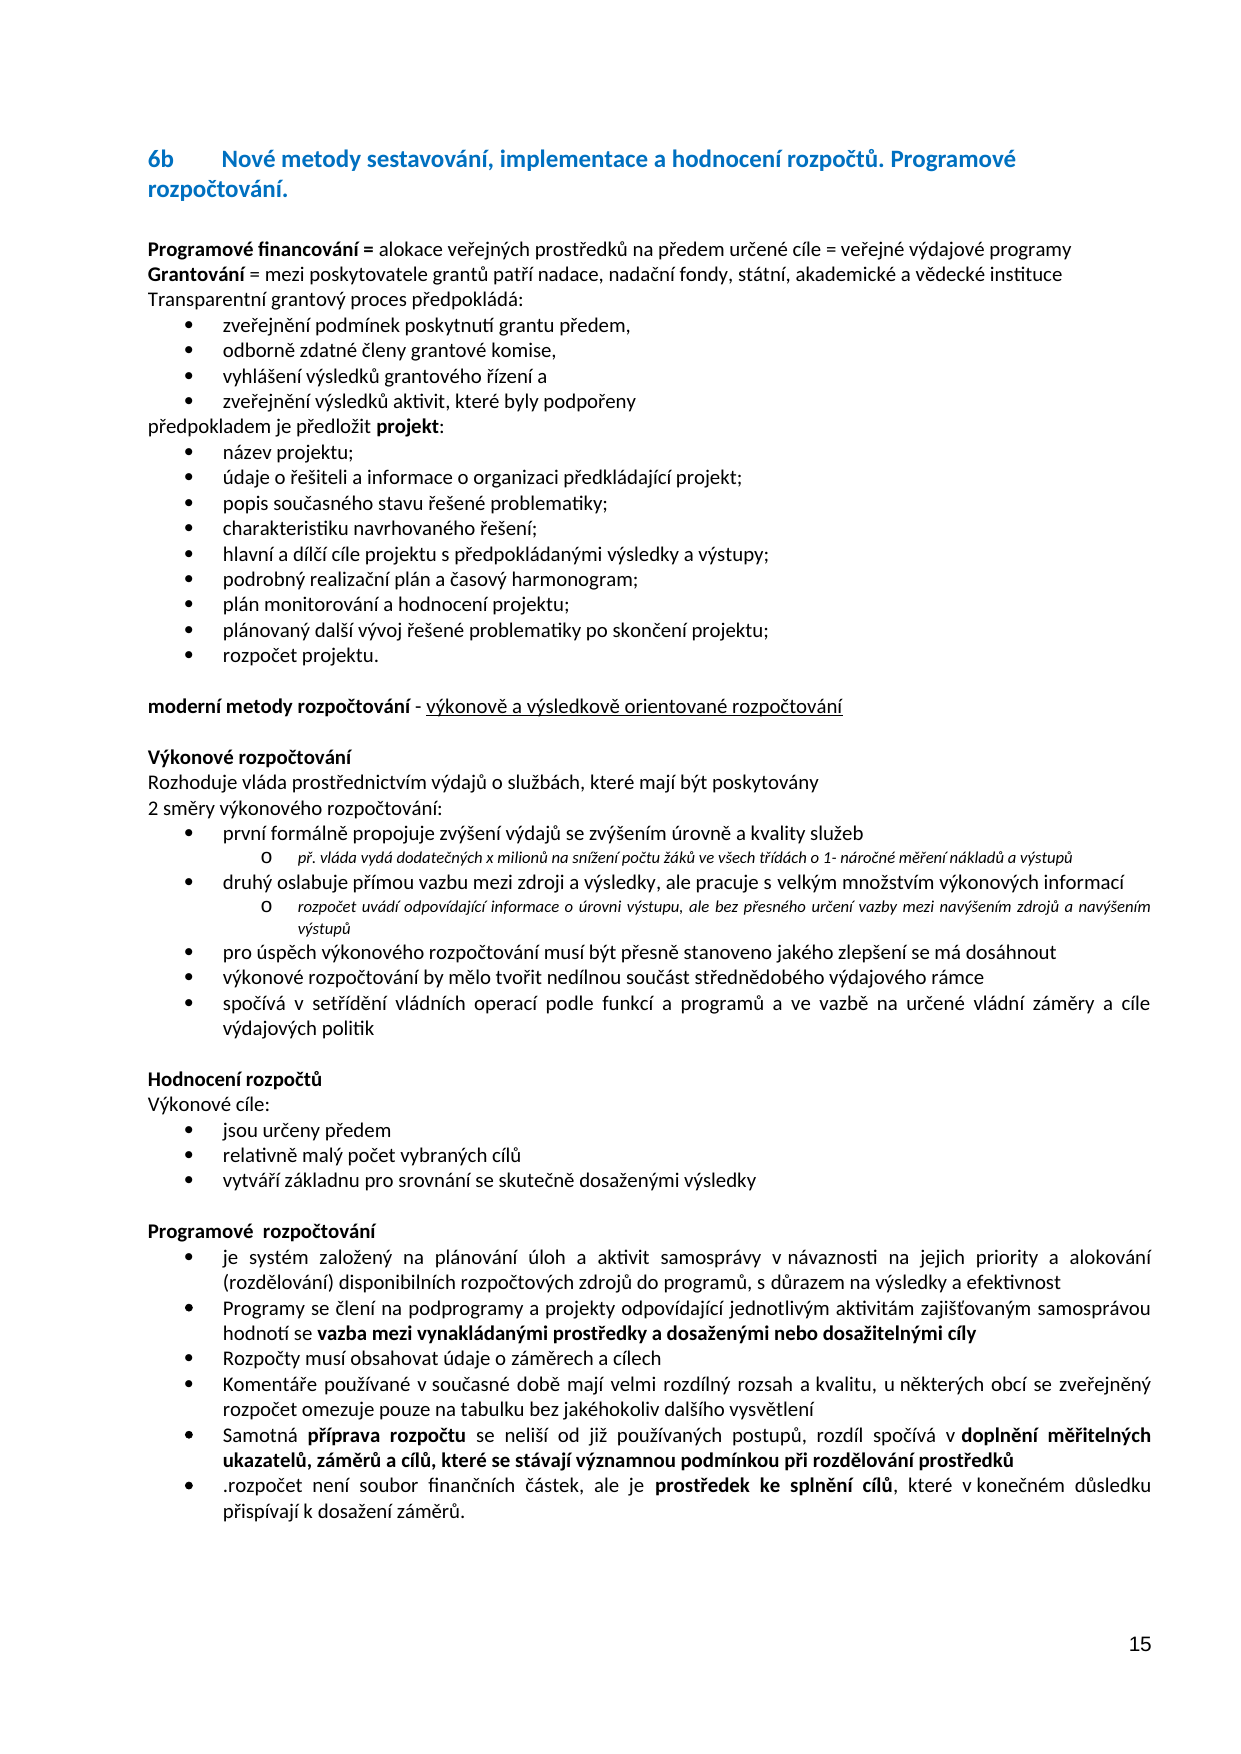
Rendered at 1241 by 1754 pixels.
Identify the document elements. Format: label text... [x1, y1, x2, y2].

list charakteristiku navrhovaného řešení; [185, 515, 1152, 541]
list pro úspěch výkonového rozpočtování musí být přesně stanoveno jakého zlepšení se má dosáhnout [185, 939, 1152, 964]
text Výkonové cíle: [148, 1091, 1152, 1117]
list vyhlášení výsledků grantového řízení a [185, 363, 1152, 388]
list rozpočet uvádí odpovídající informace o úrovni výstupu, ale bez přesného určení vazby mezi navýšením zdrojů a navýšením výstupů [260, 895, 1152, 939]
text Grantování = mezi poskytovatele grantů patří nadace, nadační fondy, státní, akademické a vědecké instituce [148, 261, 1152, 287]
list údaje o řešiteli a informace o organizaci předkládající projekt; [185, 464, 1152, 490]
text Hodnocení rozpočtů [148, 1066, 1152, 1091]
list plánovaný další vývoj řešené problematiky po skončení projektu; [185, 617, 1152, 642]
list Rozpočty musí obsahovat údaje o záměrech a cílech [185, 1346, 1152, 1371]
text Programové financování = alokace veřejných prostředků na předem určené cíle = veřejné výdajové programy [148, 236, 1152, 261]
list jsou určeny předem [185, 1117, 1152, 1142]
text Programové rozpočtování [148, 1218, 1152, 1244]
list relativně malý počet vybraných cílů [185, 1142, 1152, 1168]
list výkonové rozpočtování by mělo tvořit nedílnou součást střednědobého výdajového rámce [185, 964, 1152, 990]
list Samotná příprava rozpočtu se neliší od již používaných postupů, rozdíl spočívá v doplnění měřitelných ukazatelů, záměrů a cílů, které se stávají významnou podmínkou při rozdělování prostředků [185, 1422, 1152, 1473]
list zveřejnění výsledků aktivit, které byly podpořeny [185, 388, 1152, 414]
text Výkonové rozpočtování [148, 744, 1152, 769]
list první formálně propojuje zvýšení výdajů se zvýšením úrovně a kvality služeb [185, 820, 1152, 846]
subtitle 6b Nové metody sestavování, implementace a hodnocení rozpočtů. Programové rozpočtování. [148, 143, 1152, 204]
list vytváří základnu pro srovnání se skutečně dosaženými výsledky [185, 1168, 1152, 1193]
list odborně zdatné členy grantové komise, [185, 337, 1152, 363]
list spočívá v setřídění vládních operací podle funkcí a programů a ve vazbě na určené vládní záměry a cíle výdajových politik [185, 990, 1152, 1041]
text 2 směry výkonového rozpočtování: [148, 795, 1152, 820]
list je systém založený na plánování úloh a aktivit samosprávy v návaznosti na jejich priority a alokování (rozdělování) disponibilních rozpočtových zdrojů do programů, s důrazem na výsledky a efektivnost [185, 1244, 1152, 1295]
text Rozhoduje vláda prostřednictvím výdajů o službách, které mají být poskytovány [148, 769, 1152, 795]
list plán monitorování a hodnocení projektu; [185, 592, 1152, 617]
list druhý oslabuje přímou vazbu mezi zdroji a výsledky, ale pracuje s velkým množstvím výkonových informací [185, 869, 1152, 895]
list název projektu; [185, 439, 1152, 464]
list zveřejnění podmínek poskytnutí grantu předem, [185, 312, 1152, 337]
list popis současného stavu řešené problematiky; [185, 490, 1152, 515]
text předpokladem je předložit projekt: [148, 414, 1152, 439]
list Programy se člení na podprogramy a projekty odpovídající jednotlivým aktivitám zajišťovaným samosprávou hodnotí se vazba mezi vynakládanými prostředky a dosaženými nebo dosažitelnými cíly [185, 1295, 1152, 1346]
list podrobný realizační plán a časový harmonogram; [185, 566, 1152, 592]
list hlavní a dílčí cíle projektu s předpokládanými výsledky a výstupy; [185, 541, 1152, 566]
list Komentáře používané v současné době mají velmi rozdílný rozsah a kvalitu, u některých obcí se zveřejněný rozpočet omezuje pouze na tabulku bez jakéhokoliv dalšího vysvětlení [185, 1371, 1152, 1422]
text Transparentní grantový proces předpokládá: [148, 287, 1152, 312]
text moderní metody rozpočtování - výkonově a výsledkově orientované rozpočtování [148, 693, 1152, 719]
list rozpočet projektu. [185, 642, 1152, 668]
list .rozpočet není soubor finančních částek, ale je prostředek ke splnění cílů, které v konečném důsledku přispívají k dosažení záměrů. [185, 1473, 1152, 1523]
list př. vláda vydá dodatečných x milionů na snížení počtu žáků ve všech třídách o 1- náročné měření nákladů a výstupů [260, 846, 1152, 869]
